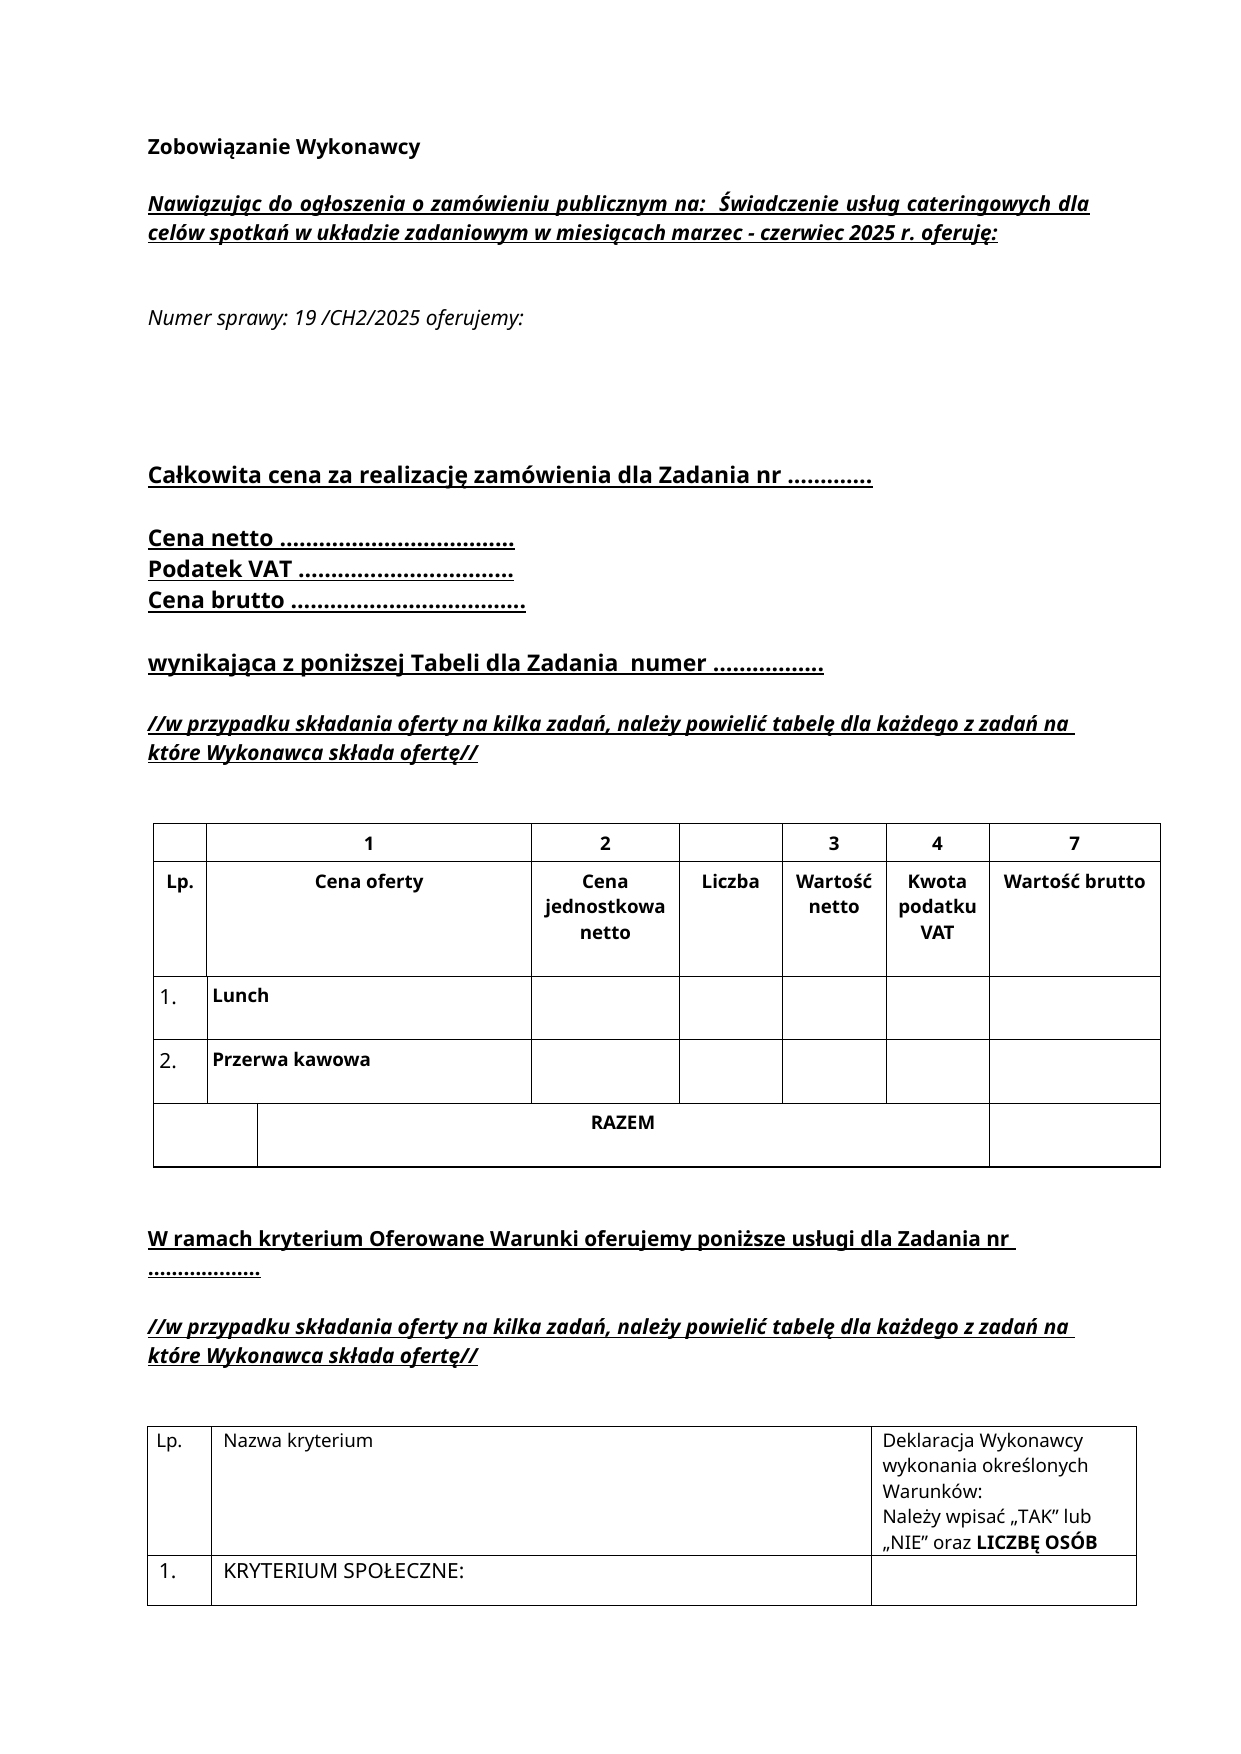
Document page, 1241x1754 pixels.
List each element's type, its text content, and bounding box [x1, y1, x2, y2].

table_cell Wartość brutto [990, 862, 1160, 976]
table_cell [212, 1556, 871, 1605]
table_cell Kwota podatku VAT [887, 862, 989, 976]
text W ramach kryterium Oferowane Warunki oferujemy poniższe usługi dla Zadania nr ………………. [148, 1224, 1093, 1281]
table_cell Wartość netto [783, 862, 886, 976]
table_cell [680, 1040, 782, 1103]
table_cell Lp. [154, 862, 206, 976]
table_cell 2. [154, 1040, 207, 1103]
table_header Nazwa kryterium [212, 1427, 871, 1555]
table_header 2 [532, 824, 679, 861]
text Cena netto ……………………………… [148, 522, 1093, 553]
text Numer sprawy: 19 /CH2/2025 oferujemy: [148, 303, 1093, 332]
table_cell [532, 977, 679, 1039]
table_cell Cena oferty [207, 862, 531, 976]
table_header 3 [783, 824, 886, 861]
table_cell [680, 977, 782, 1039]
table_header [154, 824, 206, 861]
table_cell RAZEM [258, 1104, 989, 1166]
table_header Deklaracja Wykonawcy wykonania określonych Warunków: Należy wpisać „TAK” lub „NIE” oraz LICZBĘ OSÓB [872, 1427, 1136, 1555]
text //w przypadku składania oferty na kilka zadań, należy powielić tabelę dla każdego z zadań na które Wykonawca składa ofertę// [148, 1312, 1093, 1369]
table_cell 1. [154, 977, 207, 1039]
table_cell 1. [148, 1556, 211, 1605]
table_cell [154, 1104, 257, 1166]
text //w przypadku składania oferty na kilka zadań, należy powielić tabelę dla każdego z zadań na które Wykonawca składa ofertę// [148, 709, 1093, 766]
table_header Lp. [148, 1427, 211, 1555]
table_cell [783, 977, 886, 1039]
text Cena brutto ……………………………... [148, 584, 1093, 616]
text Zobowiązanie Wykonawcy [148, 132, 1093, 161]
text Całkowita cena za realizację zamówienia dla Zadania nr …………. [148, 459, 1093, 491]
text Nawiązując do ogłoszenia o zamówieniu publicznym na: Świadczenie usług cateringowych dla celów spotkań w układzie zadaniowym w miesiącach marzec - czerwiec 2025 r. oferuję: [148, 189, 1093, 246]
table_cell [990, 977, 1160, 1039]
table_header 7 [990, 824, 1160, 861]
text wynikająca z poniższej Tabeli dla Zadania numer …………….. [148, 647, 1093, 678]
table_cell [990, 1040, 1160, 1103]
table_cell [872, 1556, 1136, 1605]
table_cell Przerwa kawowa [208, 1040, 531, 1103]
table_header 4 [887, 824, 989, 861]
table_cell Liczba [680, 862, 782, 976]
table_header [680, 824, 782, 861]
table_cell Lunch [208, 977, 531, 1039]
table_header 1 [207, 824, 531, 861]
table_cell [887, 977, 989, 1039]
table_cell [887, 1040, 989, 1103]
text Podatek VAT …………………………… [148, 553, 1093, 584]
table_cell [783, 1040, 886, 1103]
table_cell Cena jednostkowa netto [532, 862, 679, 976]
table_cell [990, 1104, 1160, 1166]
table_cell [532, 1040, 679, 1103]
